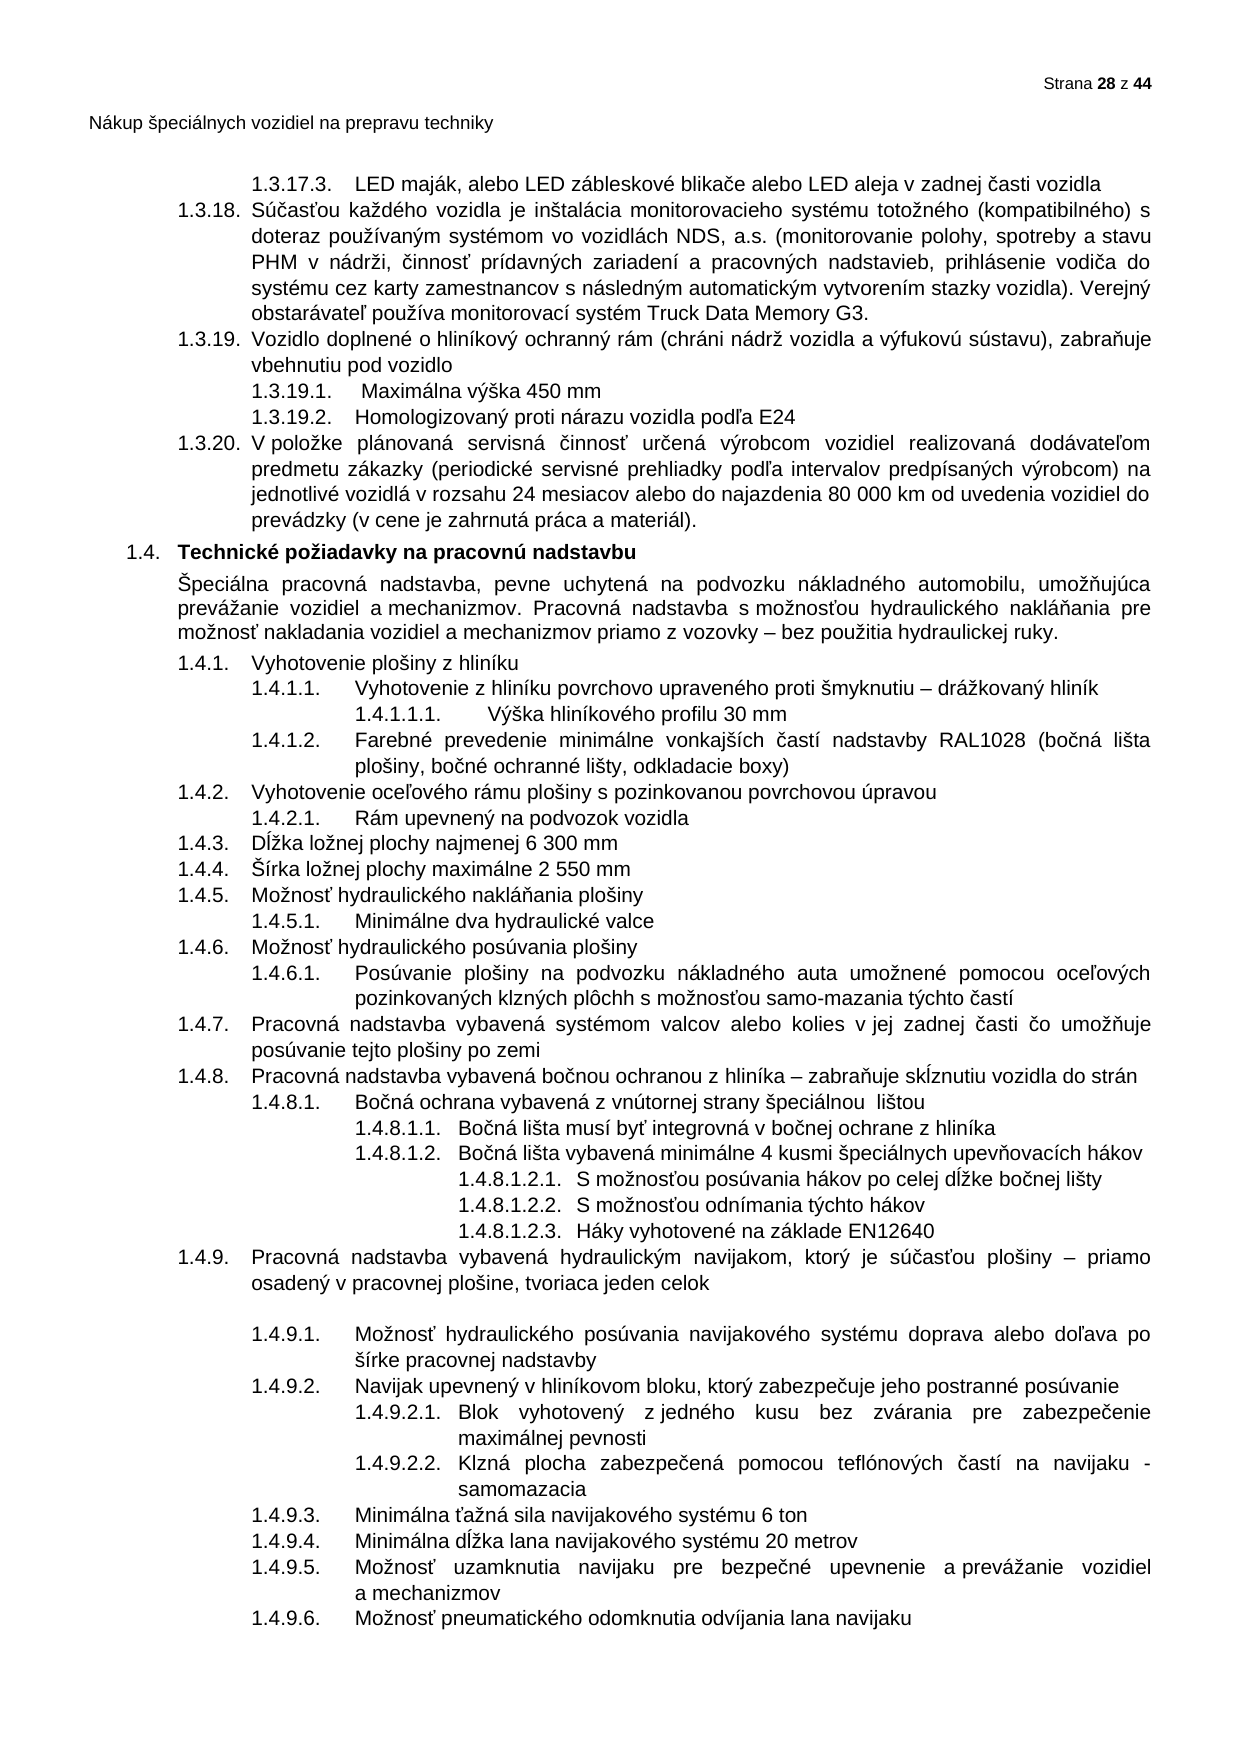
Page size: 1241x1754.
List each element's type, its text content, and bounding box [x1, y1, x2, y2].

list Navijak upevnený v hliníkovom bloku, ktorý zabezpečuje jeho postranné posúvanie [251, 1374, 1152, 1398]
list Vyhotovenie oceľového rámu plošiny s pozinkovanou povrchovou úpravou [177, 779, 1152, 803]
list Bočná lišta musí byť integrovná v bočnej ochrane z hliníka [354, 1115, 1152, 1139]
list Šírka ložnej plochy maximálne 2 550 mm [177, 857, 1152, 881]
list Vyhotovenie plošiny z hliníku [177, 650, 1152, 674]
list Vyhotovenie z hliníku povrchovo upraveného proti šmyknutiu – drážkovaný hliník [251, 676, 1152, 700]
list Minimálna ťažná sila navijakového systému 6 ton [251, 1503, 1152, 1527]
list Rám upevnený na podvozok vozidla [251, 805, 1152, 829]
list Maximálna výška 450 mm [251, 379, 1152, 403]
list Dĺžka ložnej plochy najmenej 6 300 mm [177, 831, 1152, 855]
list Možnosť hydraulického posúvania navijakového systému doprava alebo doľava po šírke pracovnej nadstavby [251, 1322, 1152, 1372]
list Bočná lišta vybavená minimálne 4 kusmi špeciálnych upevňovacích hákov [354, 1141, 1152, 1165]
list Pracovná nadstavba vybavená systémom valcov alebo kolies v jej zadnej časti čo umožňuje posúvanie tejto plošiny po zemi [177, 1012, 1152, 1062]
list LED maják, alebo LED zábleskové blikače alebo LED aleja v zadnej časti vozidla [251, 172, 1152, 196]
list Minimálna dĺžka lana navijakového systému 20 metrov [251, 1529, 1152, 1553]
list Minimálne dva hydraulické valce [251, 909, 1152, 933]
list Výška hliníkového profilu 30 mm [354, 702, 1152, 726]
list Farebné prevedenie minimálne vonkajších častí nadstavby RAL1028 (bočná lišta plošiny, bočné ochranné lišty, odkladacie boxy) [251, 728, 1152, 778]
list Vozidlo doplnené o hliníkový ochranný rám (chráni nádrž vozidla a výfukovú sústavu), zabraňuje vbehnutiu pod vozidlo [177, 327, 1152, 377]
list Možnosť hydraulického posúvania plošiny [177, 934, 1152, 958]
list S možnosťou odnímania týchto hákov [458, 1193, 1152, 1217]
list Homologizovaný proti nárazu vozidla podľa E24 [251, 405, 1152, 429]
list Pracovná nadstavba vybavená bočnou ochranou z hliníka – zabraňuje skĺznutiu vozidla do strán [177, 1064, 1152, 1088]
list Technické požiadavky na pracovnú nadstavbu [126, 540, 1152, 564]
list Možnosť uzamknutia navijaku pre bezpečné upevnenie a prevážanie vozidiel a mechanizmov [251, 1554, 1152, 1604]
list Posúvanie plošiny na podvozku nákladného auta umožnené pomocou oceľových pozinkovaných klzných plôchh s možnosťou samo-mazania týchto častí [251, 960, 1152, 1010]
list V položke plánovaná servisná činnosť určená výrobcom vozidiel realizovaná dodávateľom predmetu zákazky (periodické servisné prehliadky podľa intervalov predpísaných výrobcom) na jednotlivé vozidlá v rozsahu 24 mesiacov alebo do najazdenia 80 000 km od uvedenia vozidiel do prevádzky (v cene je zahrnutá práca a materiál). [177, 431, 1152, 532]
list Špeciálna pracovná nadstavba, pevne uchytená na podvozku nákladného automobilu, umožňujúca prevážanie vozidiel a mechanizmov. Pracovná nadstavba s možnosťou hydraulického nakláňania pre možnosť nakladania vozidiel a mechanizmov priamo z vozovky – bez použitia hydraulickej ruky. [177, 572, 1152, 644]
list Klzná plocha zabezpečená pomocou teflónových častí na navijaku - samomazacia [354, 1451, 1152, 1501]
list Možnosť pneumatického odomknutia odvíjania lana navijaku [251, 1606, 1152, 1630]
list Blok vyhotovený z jedného kusu bez zvárania pre zabezpečenie maximálnej pevnosti [354, 1399, 1152, 1449]
list Možnosť hydraulického nakláňania plošiny [177, 883, 1152, 907]
list Háky vyhotovené na základe EN12640 [458, 1219, 1152, 1243]
list Pracovná nadstavba vybavená hydraulickým navijakom, ktorý je súčasťou plošiny – priamo osadený v pracovnej plošine, tvoriaca jeden celok [177, 1244, 1152, 1294]
list S možnosťou posúvania hákov po celej dĺžke bočnej lišty [458, 1167, 1152, 1191]
list Súčasťou každého vozidla je inštalácia monitorovacieho systému totožného (kompatibilného) s doteraz používaným systémom vo vozidlách NDS, a.s. (monitorovanie polohy, spotreby a stavu PHM v nádrži, činnosť prídavných zariadení a pracovných nadstavieb, prihlásenie vodiča do systému cez karty zamestnancov s následným automatickým vytvorením stazky vozidla). Verejný obstarávateľ používa monitorovací systém Truck Data Memory G3. [177, 198, 1152, 325]
list Bočná ochrana vybavená z vnútornej strany špeciálnou lištou [251, 1089, 1152, 1113]
